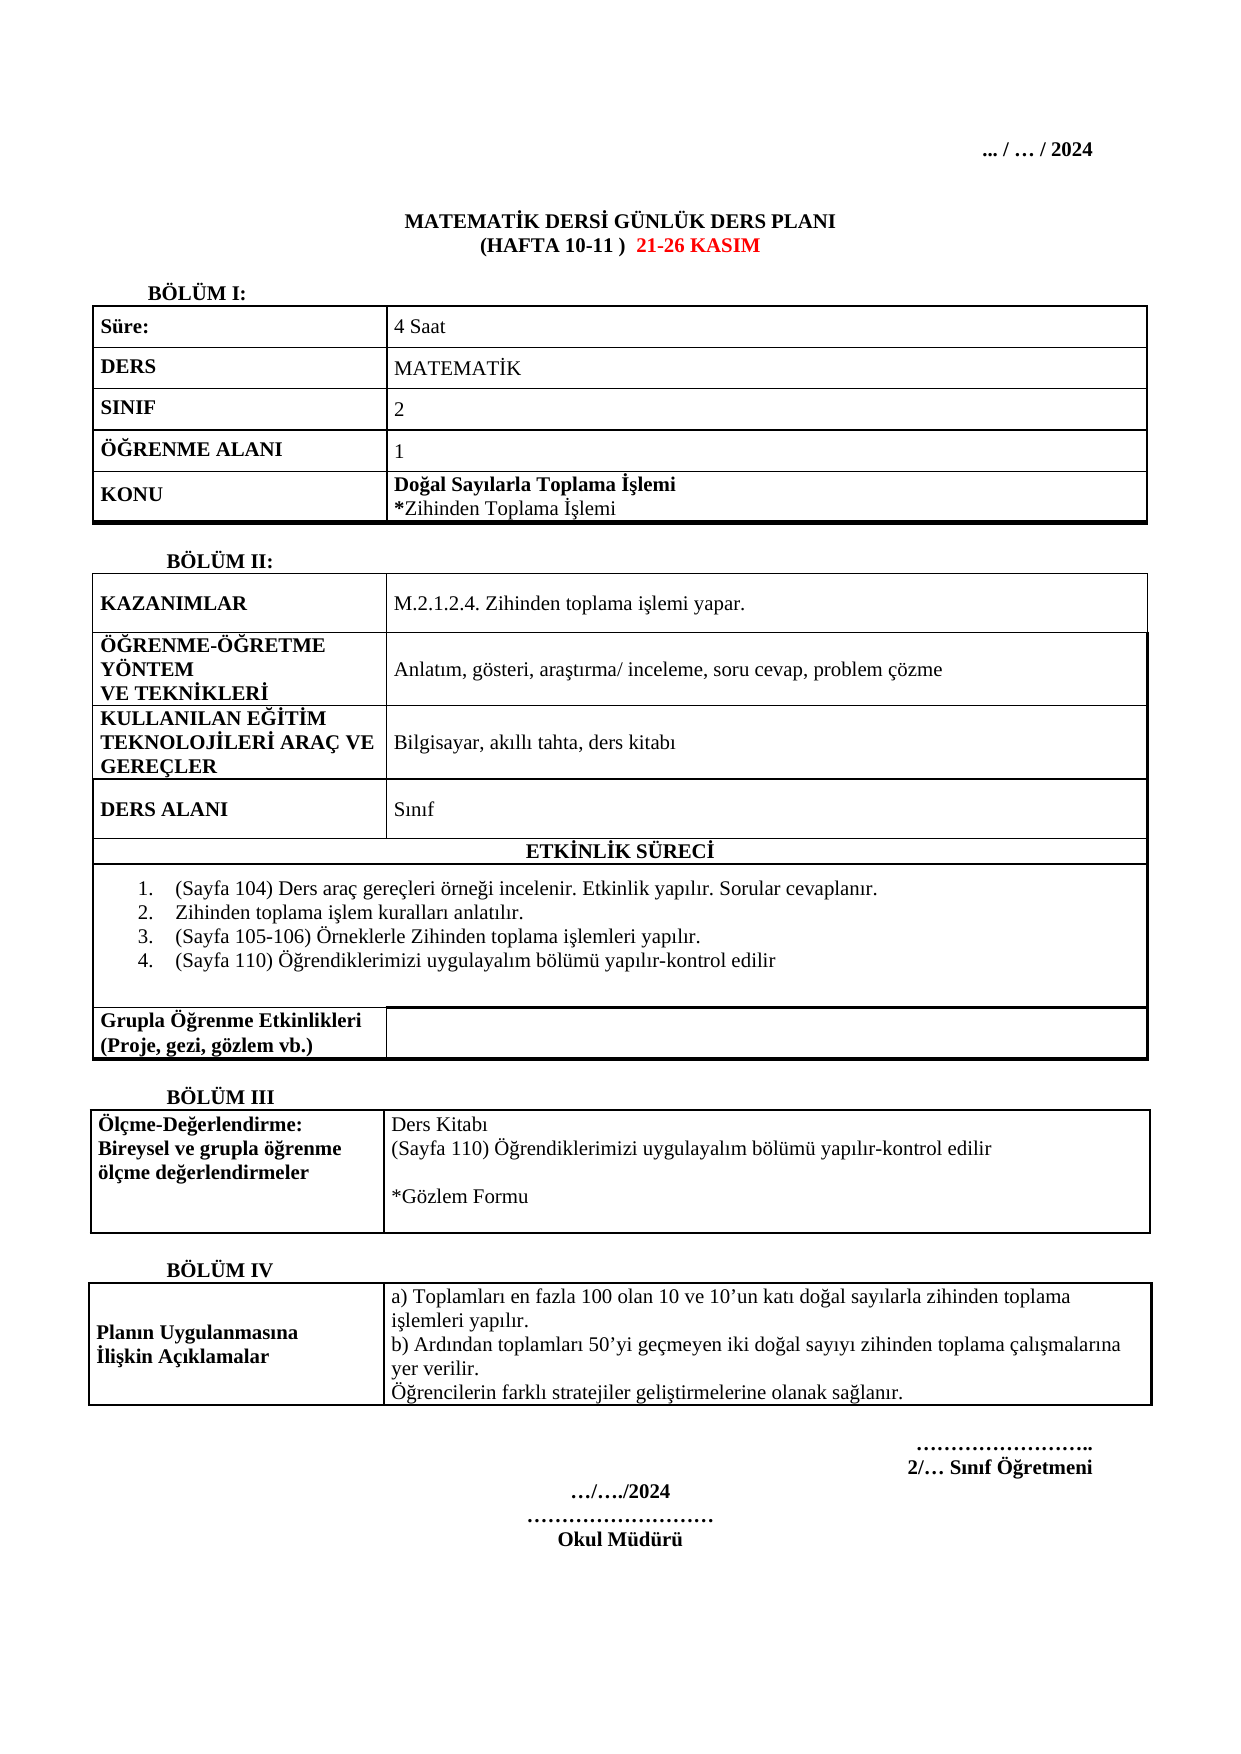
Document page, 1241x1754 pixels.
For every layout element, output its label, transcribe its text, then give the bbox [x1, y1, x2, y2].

text (HAFTA 10-11 ) 21-26 KASIM [148, 233, 1092, 257]
table_cell KULLANILAN EĞİTİM TEKNOLOJİLERİ ARAÇ VE GEREÇLER [93, 706, 386, 778]
text …………………….. [148, 1431, 1092, 1454]
text …/…./2024 [148, 1479, 1092, 1503]
text ……………………… [148, 1503, 1092, 1527]
table_cell Anlatım, gösteri, araştırma/ inceleme, soru cevap, problem çözme [387, 633, 1146, 705]
table_cell ÖĞRENME ALANI [94, 431, 386, 471]
table_header M.2.1.2.4. Zihinden toplama işlemi yapar. [387, 574, 1147, 632]
table_header KAZANIMLAR [93, 574, 386, 632]
subtitle BÖLÜM IV [148, 1258, 1092, 1282]
table_header 4 Saat [388, 307, 1146, 347]
table_cell 1 [388, 431, 1146, 471]
table_cell Doğal Sayılarla Toplama İşlemi *Zihinden Toplama İşlemi [388, 472, 1146, 520]
table_header Planın Uygulanmasına İlişkin Açıklamalar [90, 1284, 383, 1404]
table_cell MATEMATİK [388, 348, 1146, 388]
table_cell DERS ALANI [94, 780, 386, 838]
table_cell SINIF [94, 389, 386, 429]
table_cell Sınıf [387, 780, 1146, 838]
table_header Ders Kitabı (Sayfa 110) Öğrendiklerimizi uygulayalım bölümü yapılır-kontrol edilir *Gözlem Formu [385, 1111, 1149, 1232]
table_cell [387, 1009, 1146, 1057]
subtitle BÖLÜM III [148, 1085, 1092, 1109]
table_cell ÖĞRENME-ÖĞRETME YÖNTEM VE TEKNİKLERİ [93, 633, 386, 705]
table_cell DERS [94, 348, 386, 388]
table_header Süre: [94, 307, 386, 347]
table_cell (Sayfa 104) Ders araç gereçleri örneği incelenir. Etkinlik yapılır. Sorular cevaplanır. Zihinden toplama işlem kuralları anlatılır. (Sayfa 105-106) Örneklerle Zihinden toplama işlemleri yapılır. (Sayfa 110) Öğrendiklerimizi uygulayalım bölümü yapılır-kontrol edilir [94, 865, 1146, 1006]
table_cell Bilgisayar, akıllı tahta, ders kitabı [387, 706, 1146, 778]
text BÖLÜM II: [148, 549, 1092, 573]
table_cell KONU [94, 472, 386, 520]
table_cell 2 [388, 389, 1146, 429]
table_cell Grupla Öğrenme Etkinlikleri (Proje, gezi, gözlem vb.) [94, 1008, 386, 1057]
text MATEMATİK DERSİ GÜNLÜK DERS PLANI [148, 209, 1092, 233]
table_cell ETKİNLİK SÜRECİ [94, 839, 1146, 863]
text BÖLÜM I: [148, 281, 1092, 305]
table_header Ölçme-Değerlendirme: Bireysel ve grupla öğrenme ölçme değerlendirmeler [92, 1111, 383, 1232]
text 2/… Sınıf Öğretmeni [148, 1454, 1092, 1479]
text Okul Müdürü [148, 1527, 1092, 1551]
table_header a) Toplamları en fazla 100 olan 10 ve 10’un katı doğal sayılarla zihinden toplama işlemleri yapılır. b) Ardından toplamları 50’yi geçmeyen iki doğal sayıyı zihinden toplama çalışmalarına yer verilir. Öğrencilerin farklı stratejiler geliştirmelerine olanak sağlanır. [385, 1284, 1150, 1404]
text ... / … / 2024 [148, 137, 1092, 161]
